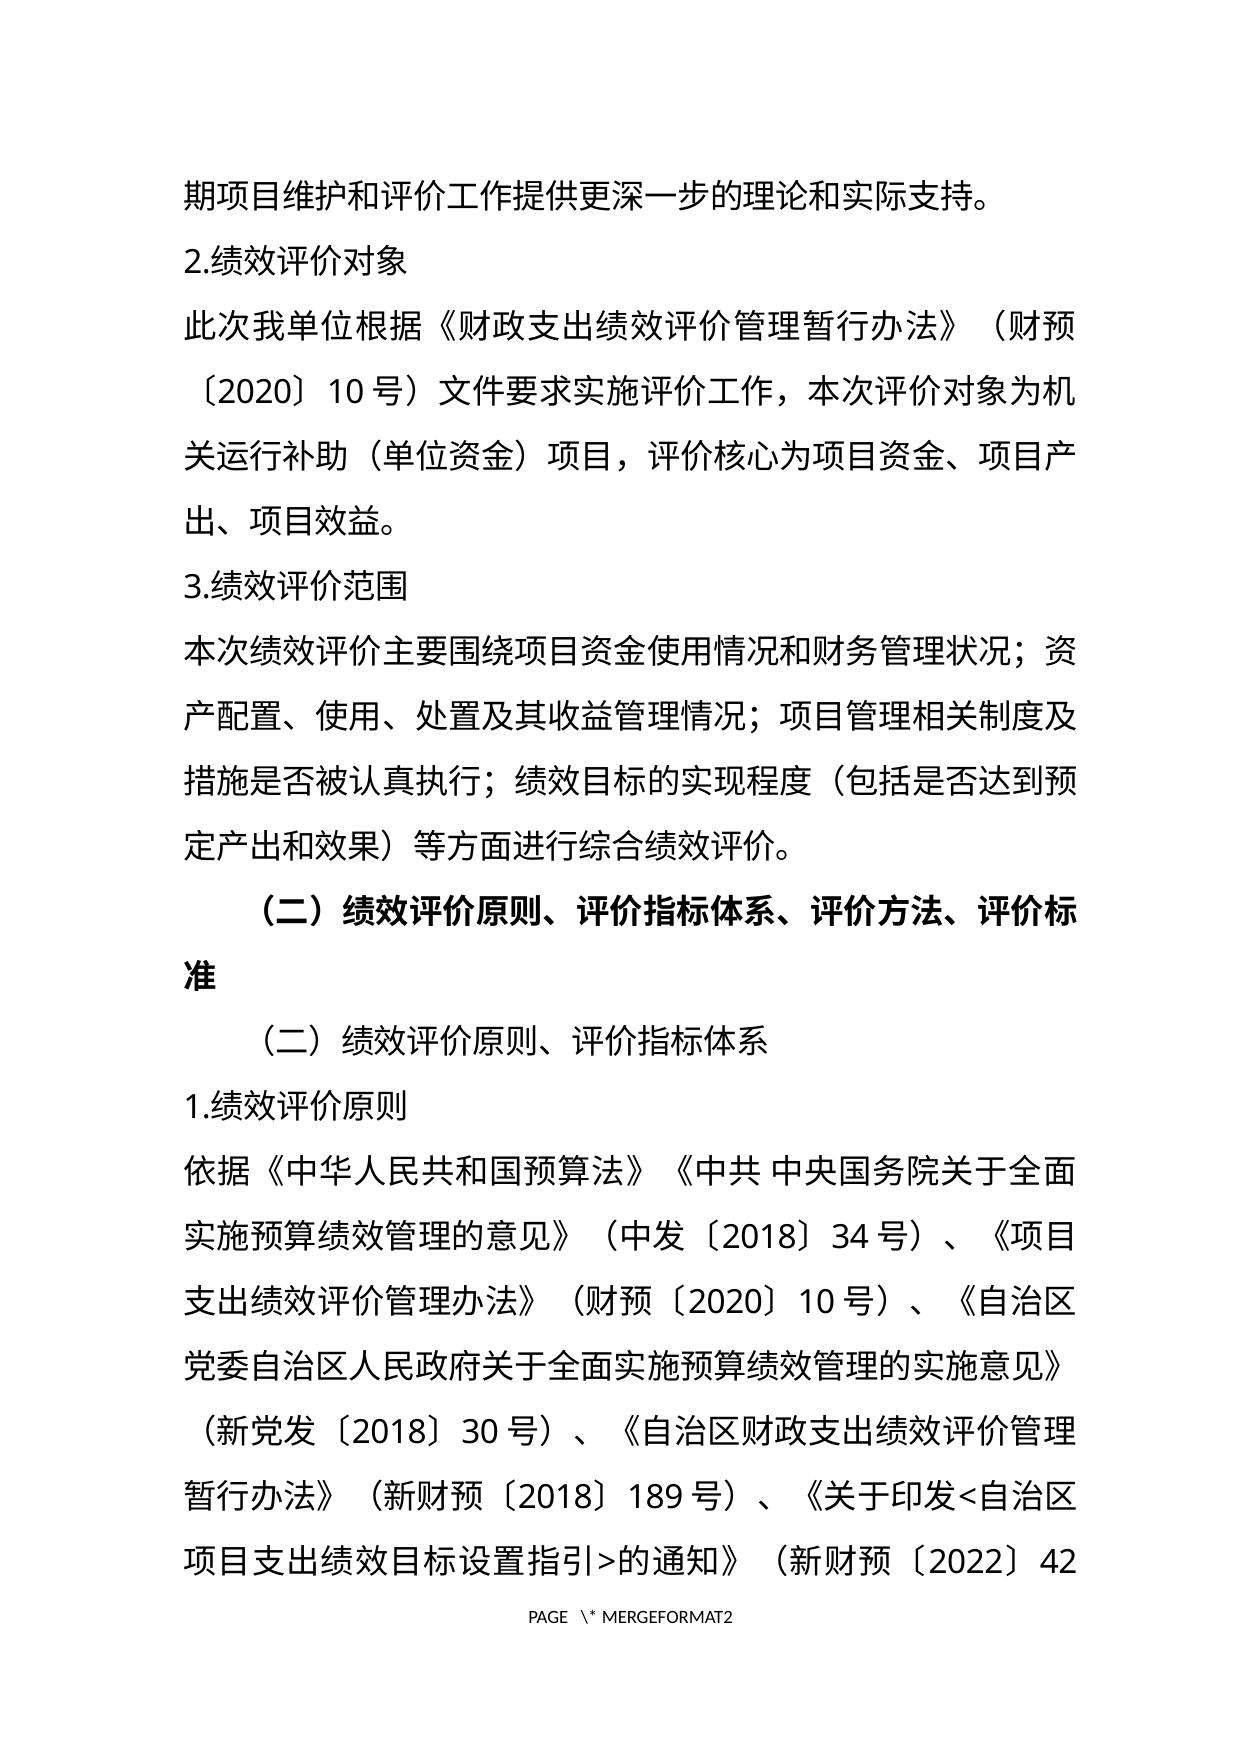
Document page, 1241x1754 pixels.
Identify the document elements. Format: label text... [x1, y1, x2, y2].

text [183, 162, 1078, 877]
text （二）绩效评价原则、评价指标体系、评价方法、评价标准 [183, 877, 1078, 1007]
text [183, 1007, 1078, 1592]
